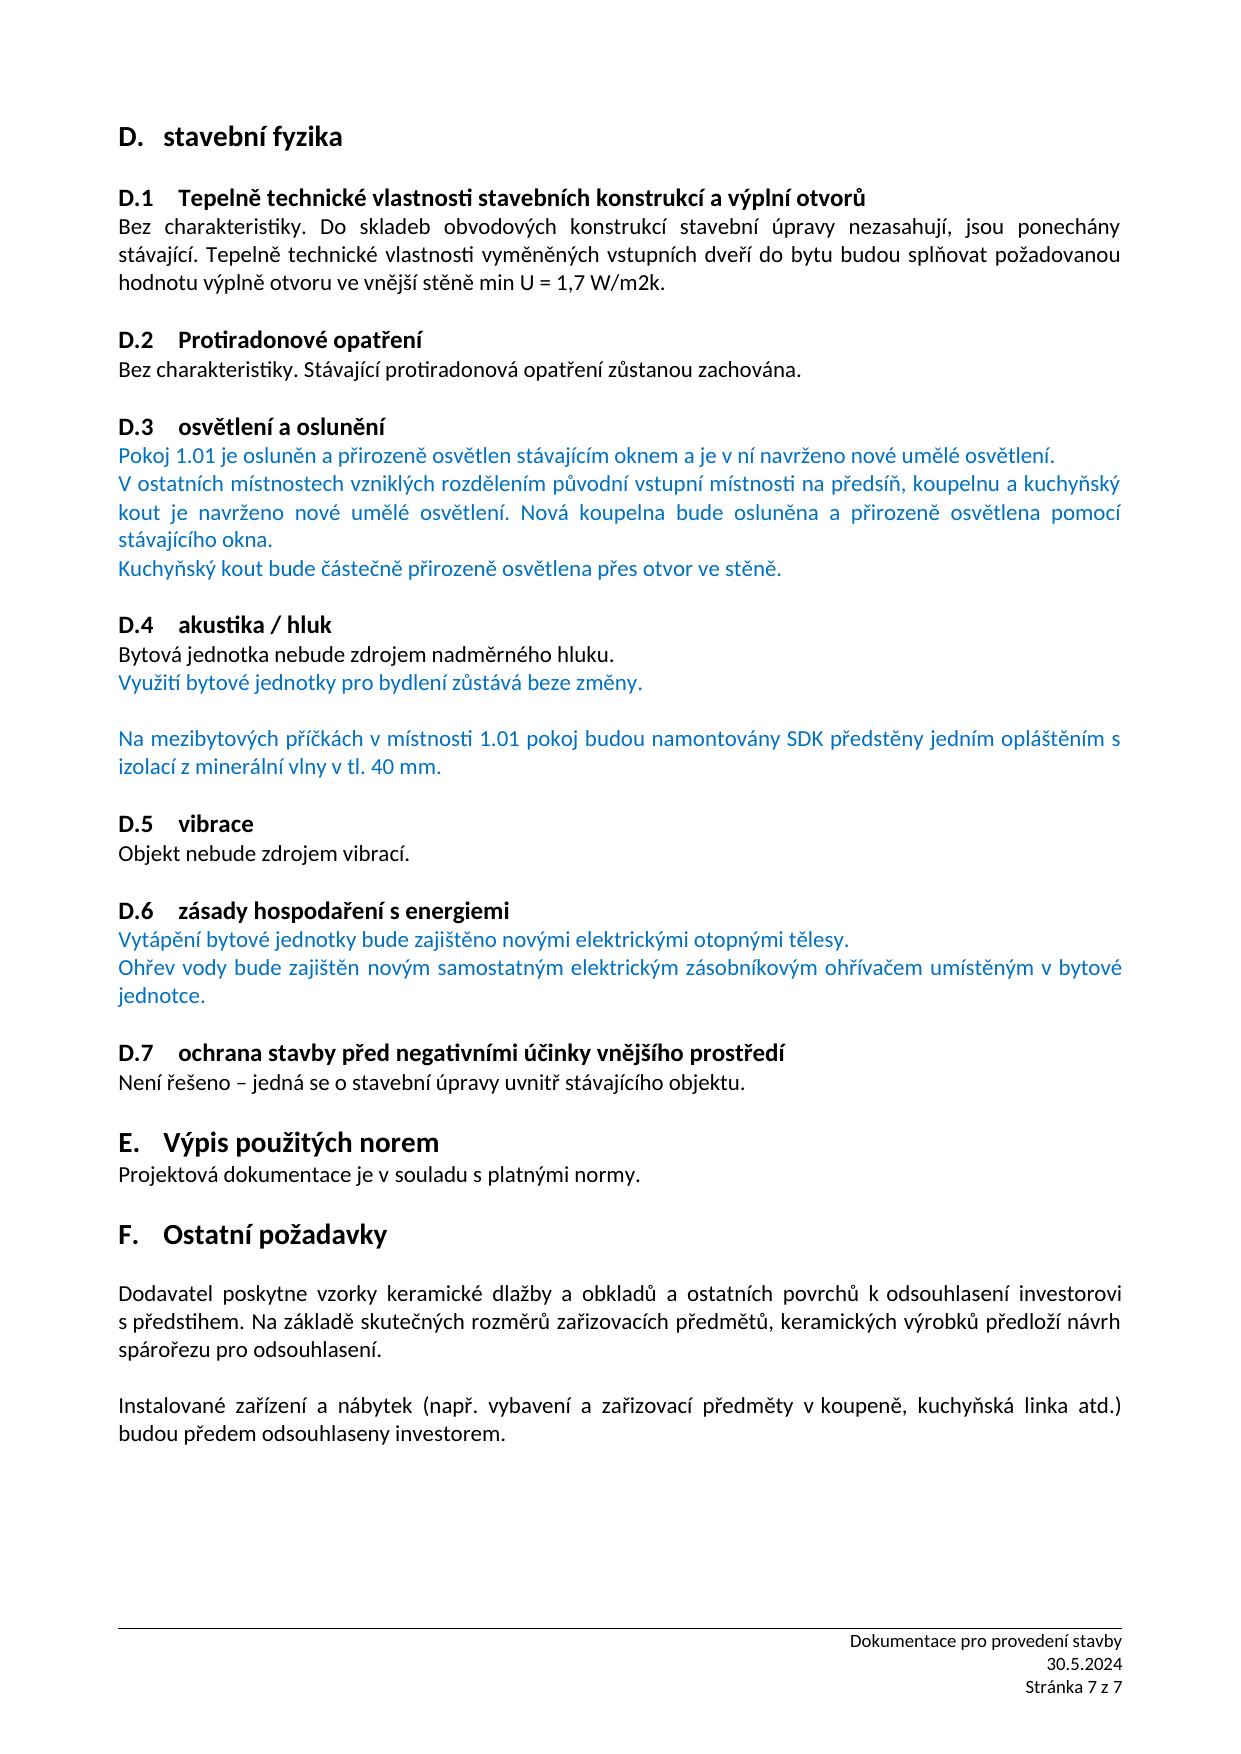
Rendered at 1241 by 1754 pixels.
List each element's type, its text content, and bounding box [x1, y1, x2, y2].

text V ostatních místnostech vzniklých rozdělením původní vstupní místnosti na předsíň, koupelnu a kuchyňský kout je navrženo nové umělé osvětlení. Nová koupelna bude osluněna a přirozeně osvětlena pomocí stávajícího okna. [118, 469, 1122, 554]
text Bez charakteristiky. Do skladeb obvodových konstrukcí stavební úpravy nezasahují, jsou ponechány stávající. Tepelně technické vlastnosti vyměněných vstupních dveří do bytu budou splňovat požadovanou hodnotu výplně otvoru ve vnější stěně min U = 1,7 W/m2k. [118, 212, 1122, 296]
subtitle Ostatní požadavky [118, 1216, 1122, 1251]
text Bytová jednotka nebude zdrojem nadměrného hluku. [118, 640, 1122, 668]
text Pokoj 1.01 je osluněn a přirozeně osvětlen stávajícím oknem a je v ní navrženo nové umělé osvětlení. [118, 442, 1122, 469]
text Projektová dokumentace je v souladu s platnými normy. [118, 1160, 1122, 1188]
subtitle akustika / hluk [118, 610, 1122, 640]
text Na mezibytových příčkách v místnosti 1.01 pokoj budou namontovány SDK předstěny jedním opláštěním s izolací z minerální vlny v tl. 40 mm. [118, 724, 1122, 780]
subtitle stavební fyzika [118, 118, 1122, 154]
subtitle Výpis použitých norem [118, 1124, 1122, 1160]
subtitle Protiradonové opatření [118, 324, 1122, 355]
text Kuchyňský kout bude částečně přirozeně osvětlena přes otvor ve stěně. [118, 554, 1122, 582]
subtitle zásady hospodaření s energiemi [118, 895, 1122, 925]
subtitle ochrana stavby před negativními účinky vnějšího prostředí [118, 1037, 1122, 1068]
text Objekt nebude zdrojem vibrací. [118, 839, 1122, 867]
subtitle Tepelně technické vlastnosti stavebních konstrukcí a výplní otvorů [118, 182, 1122, 212]
text Bez charakteristiky. Stávající protiradonová opatření zůstanou zachována. [118, 355, 1122, 383]
text Není řešeno – jedná se o stavební úpravy uvnitř stávajícího objektu. [118, 1068, 1122, 1096]
text Vytápění bytové jednotky bude zajištěno novými elektrickými otopnými tělesy. [118, 925, 1122, 953]
text Využití bytové jednotky pro bydlení zůstává beze změny. [118, 668, 1122, 696]
subtitle vibrace [118, 808, 1122, 839]
text Instalované zařízení a nábytek (např. vybavení a zařizovací předměty v koupeně, kuchyňská linka atd.) budou předem odsouhlaseny investorem. [118, 1391, 1122, 1447]
text Ohřev vody bude zajištěn novým samostatným elektrickým zásobníkovým ohřívačem umístěným v bytové jednotce. [118, 953, 1122, 1009]
subtitle osvětlení a oslunění [118, 411, 1122, 442]
text Dodavatel poskytne vzorky keramické dlažby a obkladů a ostatních povrchů k odsouhlasení investorovi s předstihem. Na základě skutečných rozměrů zařizovacích předmětů, keramických výrobků předloží návrh spárořezu pro odsouhlasení. [118, 1279, 1122, 1363]
